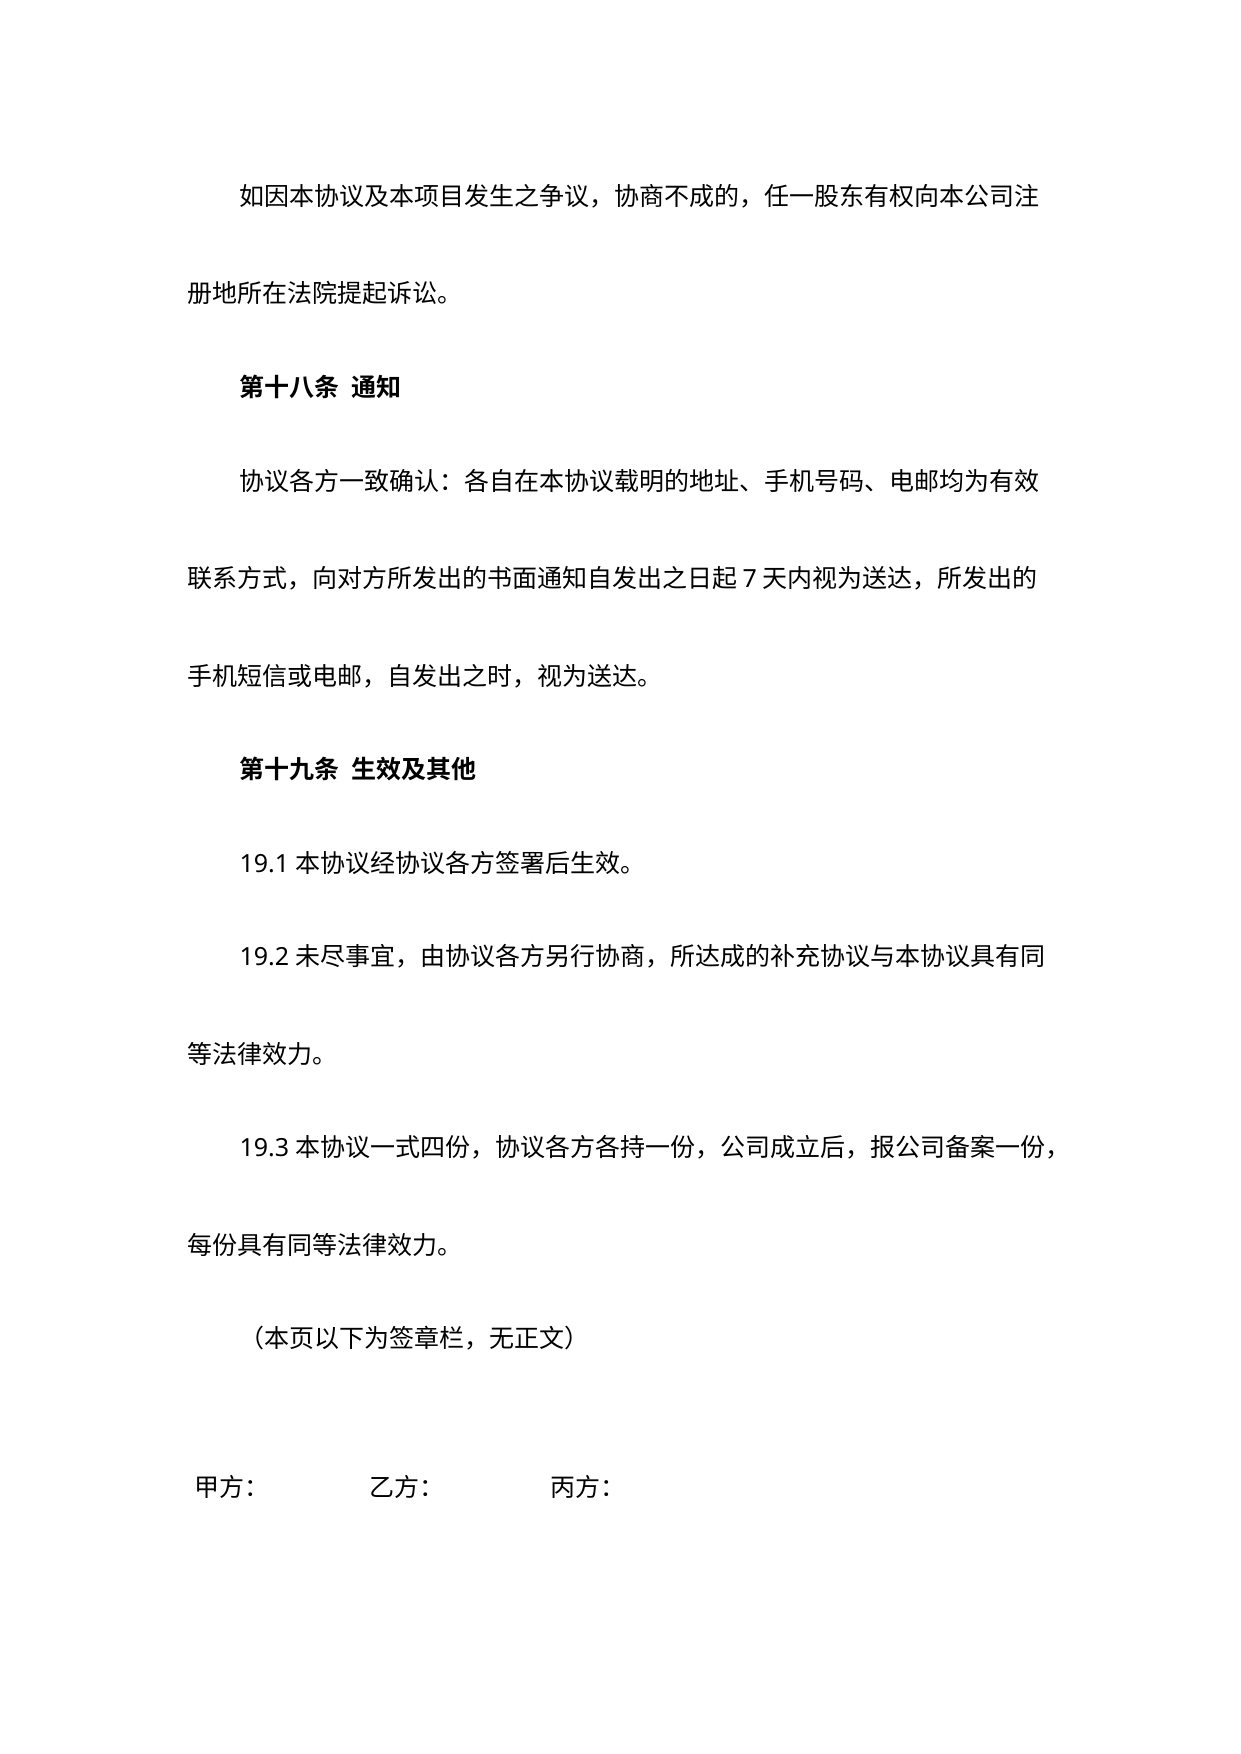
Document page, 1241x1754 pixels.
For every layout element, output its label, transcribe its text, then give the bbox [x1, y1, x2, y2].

text 第十八条 通知 [187, 353, 1053, 418]
text 甲方： 乙方： 丙方： [187, 1453, 1053, 1518]
text 协议各方一致确认：各自在本协议载明的地址、手机号码、电邮均为有效联系方式，向对方所发出的书面通知自发出之日起7天内视为送达，所发出的手机短信或电邮，自发出之时，视为送达。 [187, 447, 1053, 707]
text 第十九条 生效及其他 [187, 735, 1053, 800]
text 19.3 本协议一式四份，协议各方各持一份，公司成立后，报公司备案一份，每份具有同等法律效力。 [187, 1113, 1053, 1276]
text 如因本协议及本项目发生之争议，协商不成的，任一股东有权向本公司注册地所在法院提起诉讼。 [187, 162, 1053, 324]
text （本页以下为签章栏，无正文） [187, 1304, 1053, 1369]
text 19.1 本协议经协议各方签署后生效。 [187, 829, 1053, 894]
text 19.2 未尽事宜，由协议各方另行协商，所达成的补充协议与本协议具有同等法律效力。 [187, 922, 1053, 1085]
